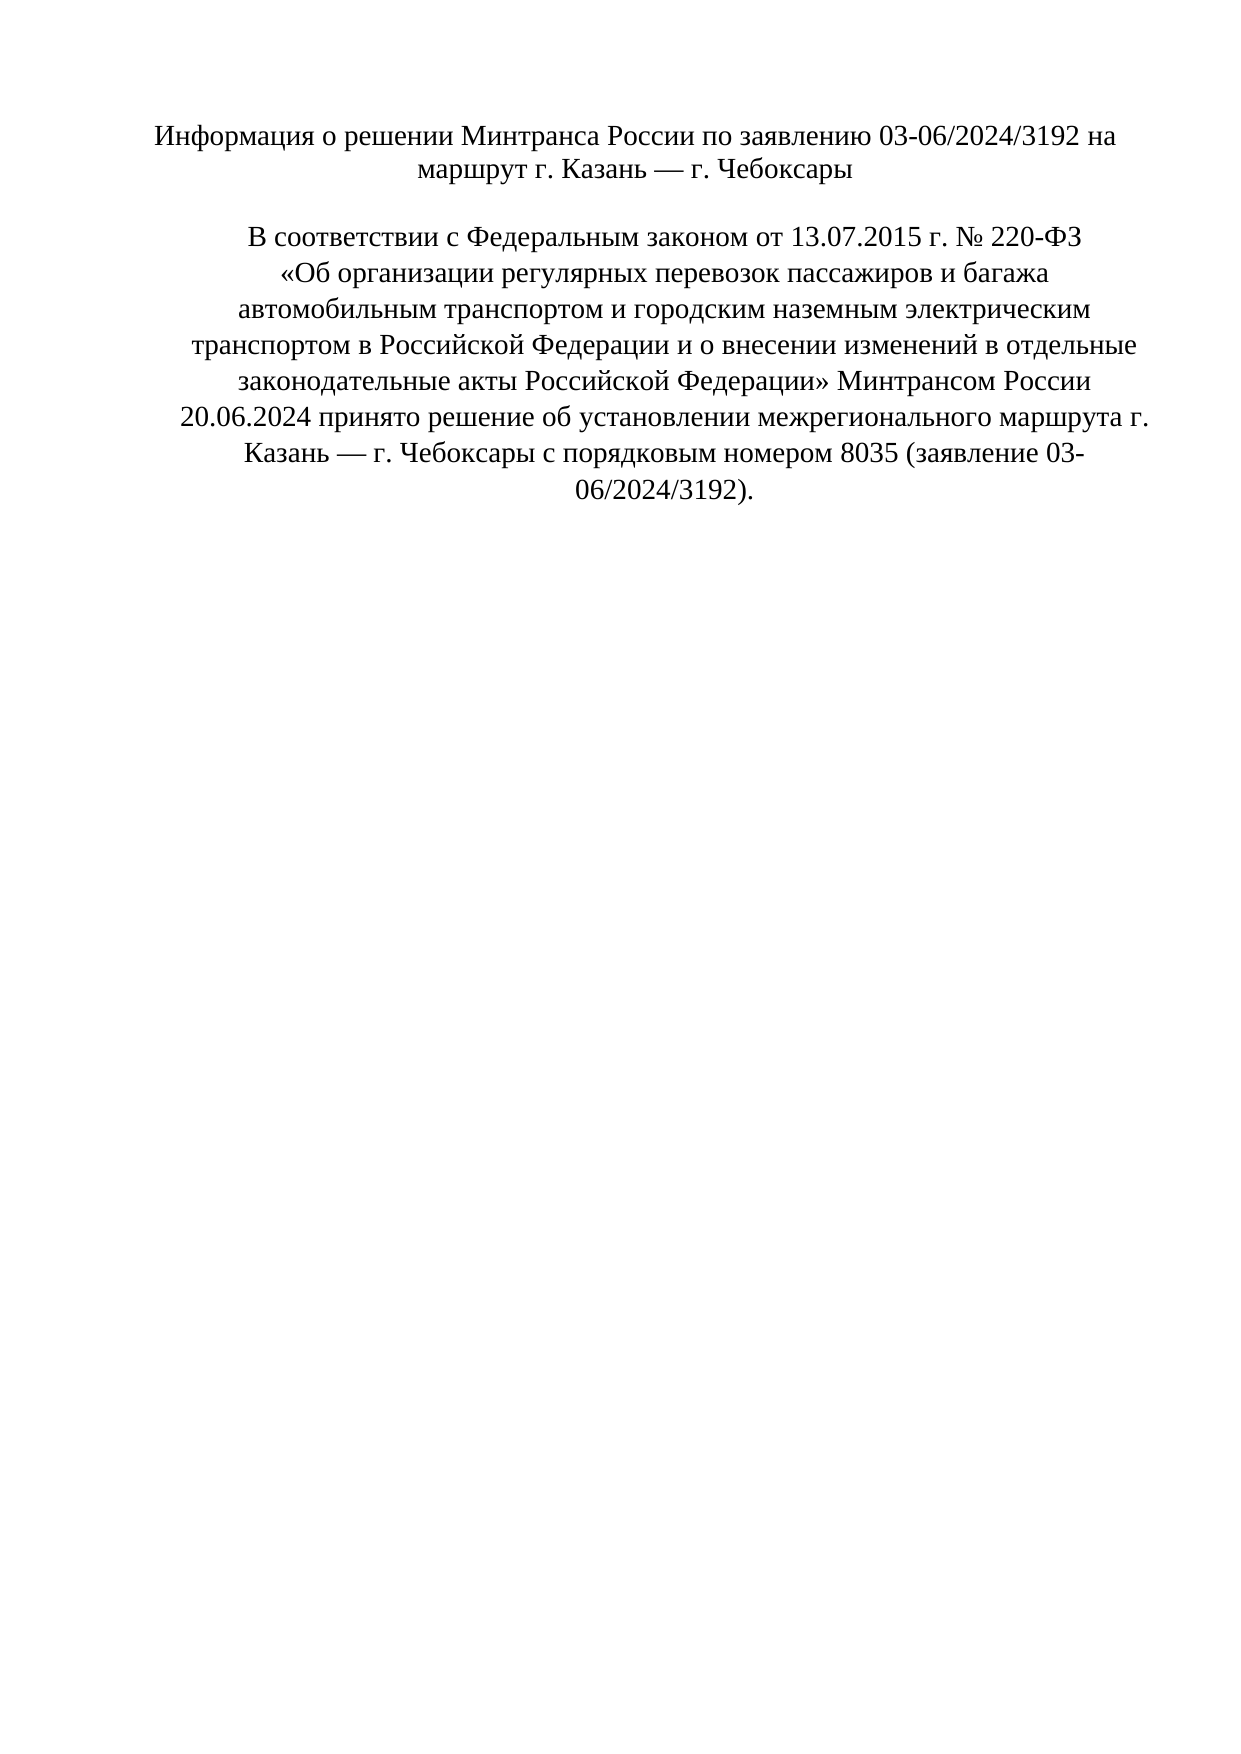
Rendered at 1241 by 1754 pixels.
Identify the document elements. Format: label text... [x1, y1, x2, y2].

text В соответствии с Федеральным законом от 13.07.2015 г. № 220-ФЗ «Об организации регулярных перевозок пассажиров и багажа автомобильным транспортом и городским наземным электрическим транспортом в Российской Федерации и о внесении изменений в отдельные законодательные акты Российской Федерации» Минтрансом России 20.06.2024 принято решение об установлении межрегионального маршрута г. Казань — г. Чебоксары с порядковым номером 8035 (заявление 03-06/2024/3192). [177, 219, 1152, 505]
text Информация о решении Минтранса России по заявлению 03-06/2024/3192 на маршрут г. Казань — г. Чебоксары [118, 118, 1152, 185]
